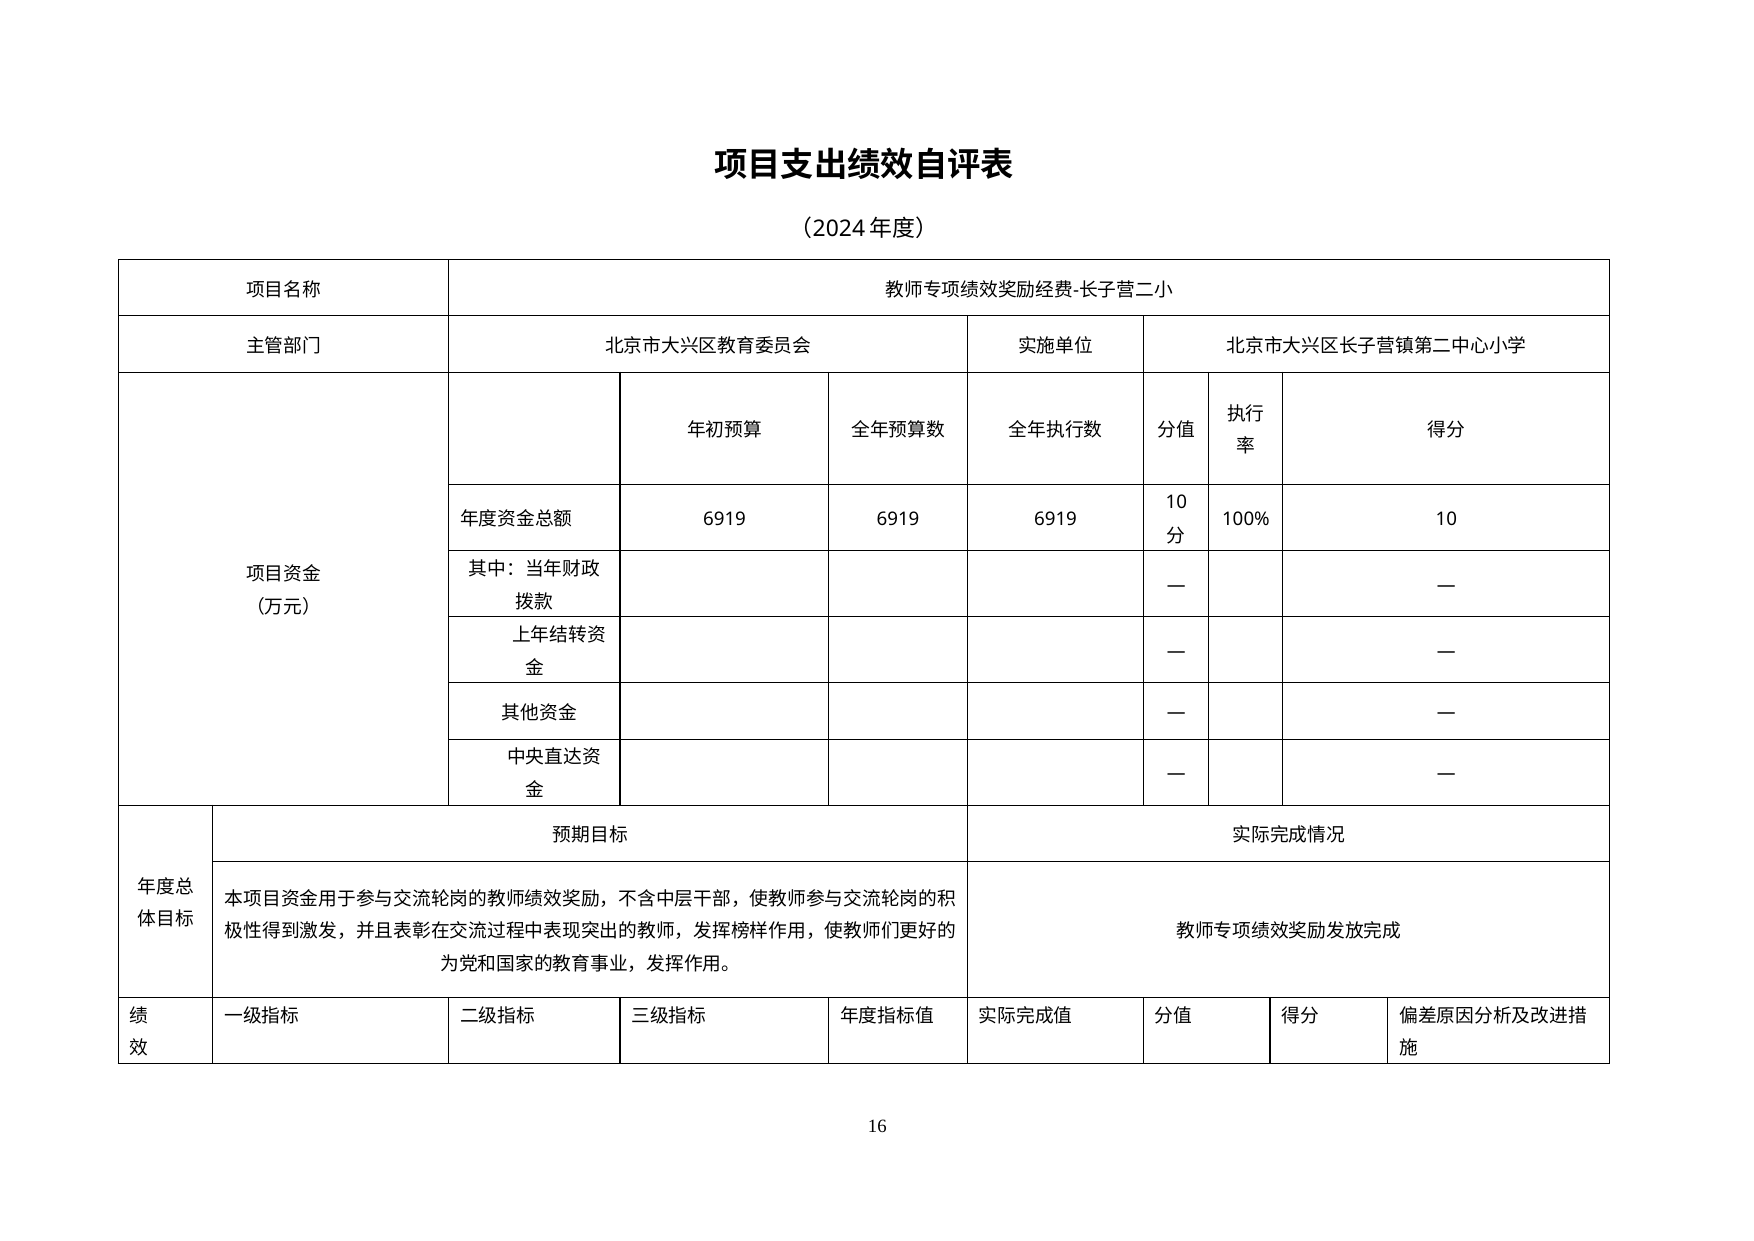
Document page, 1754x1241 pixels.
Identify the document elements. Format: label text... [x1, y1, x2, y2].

table_cell — [1144, 551, 1208, 616]
table_cell — [1283, 740, 1609, 804]
table_header 项目支出绩效自评表 [118, 129, 1609, 194]
table_cell — [1144, 683, 1208, 738]
table_cell 二级指标 [449, 998, 619, 1063]
table_cell [968, 551, 1143, 616]
table_cell 年度指标值 [829, 998, 967, 1063]
table_cell 年初预算 [621, 373, 828, 484]
table_cell 其中：当年财政拨款 [449, 551, 619, 616]
table_cell 得分 [1271, 998, 1387, 1063]
table_cell 年度资金总额 [449, 485, 619, 550]
table_cell [1209, 617, 1282, 682]
table_cell 年度总体目标 [119, 806, 212, 997]
table_cell 绩 效 指 标 [119, 998, 212, 1063]
table_cell [621, 683, 828, 738]
table_cell 主管部门 [119, 316, 448, 372]
table_cell 得分 [1283, 373, 1609, 484]
table_cell 执行率 [1209, 373, 1282, 484]
table_cell 100% [1209, 485, 1282, 550]
table_cell 中央直达资金 [449, 740, 619, 804]
table_cell 6919 [968, 485, 1143, 550]
table_cell [621, 740, 828, 804]
table_cell 6919 [829, 485, 967, 550]
table_cell 北京市大兴区教育委员会 [449, 316, 967, 372]
table_cell 实际完成值 [968, 998, 1143, 1063]
table_cell 10分 [1144, 485, 1208, 550]
table_cell 偏差原因分析及改进措施 [1388, 998, 1609, 1063]
table_cell 三级指标 [621, 998, 828, 1063]
table_cell [449, 373, 619, 484]
table_cell 北京市大兴区长子营镇第二中心小学 [1144, 316, 1609, 372]
table_cell 实际完成情况 [968, 806, 1609, 861]
table_cell [829, 740, 967, 804]
table_cell 全年执行数 [968, 373, 1143, 484]
table_cell [1209, 740, 1282, 804]
table_cell — [1283, 683, 1609, 738]
table_cell — [1144, 617, 1208, 682]
table_cell [968, 740, 1143, 804]
table_cell 实施单位 [968, 316, 1143, 372]
table_cell [829, 551, 967, 616]
table_cell [621, 551, 828, 616]
table_cell [829, 683, 967, 738]
table_cell — [1283, 551, 1609, 616]
table_cell 其他资金 [449, 683, 619, 738]
table_cell 上年结转资金 [449, 617, 619, 682]
table_cell — [1283, 617, 1609, 682]
table_cell [1209, 551, 1282, 616]
table_cell [1209, 683, 1282, 738]
table_cell （2024年度） [118, 194, 1609, 259]
table_cell 项目资金 （万元） [119, 373, 448, 804]
table_cell 分值 [1144, 373, 1208, 484]
table_cell 教师专项绩效奖励经费-长子营二小 [449, 260, 1609, 315]
table_cell 全年预算数 [829, 373, 967, 484]
table_cell [968, 683, 1143, 738]
table_cell [621, 617, 828, 682]
table_cell — [1144, 740, 1208, 804]
table_cell 预期目标 [213, 806, 967, 861]
table_cell 6919 [621, 485, 828, 550]
table_cell 项目名称 [119, 260, 448, 315]
table_cell 教师专项绩效奖励发放完成 [968, 862, 1609, 997]
table_cell 10 [1283, 485, 1609, 550]
table_cell 本项目资金用于参与交流轮岗的教师绩效奖励，不含中层干部，使教师参与交流轮岗的积极性得到激发，并且表彰在交流过程中表现突出的教师，发挥榜样作用，使教师们更好的为党和国家的教育事业，发挥作用。 [213, 862, 967, 997]
table_cell 一级指标 [213, 998, 448, 1063]
table_cell 分值 [1144, 998, 1269, 1063]
table_cell [968, 617, 1143, 682]
table_cell [829, 617, 967, 682]
